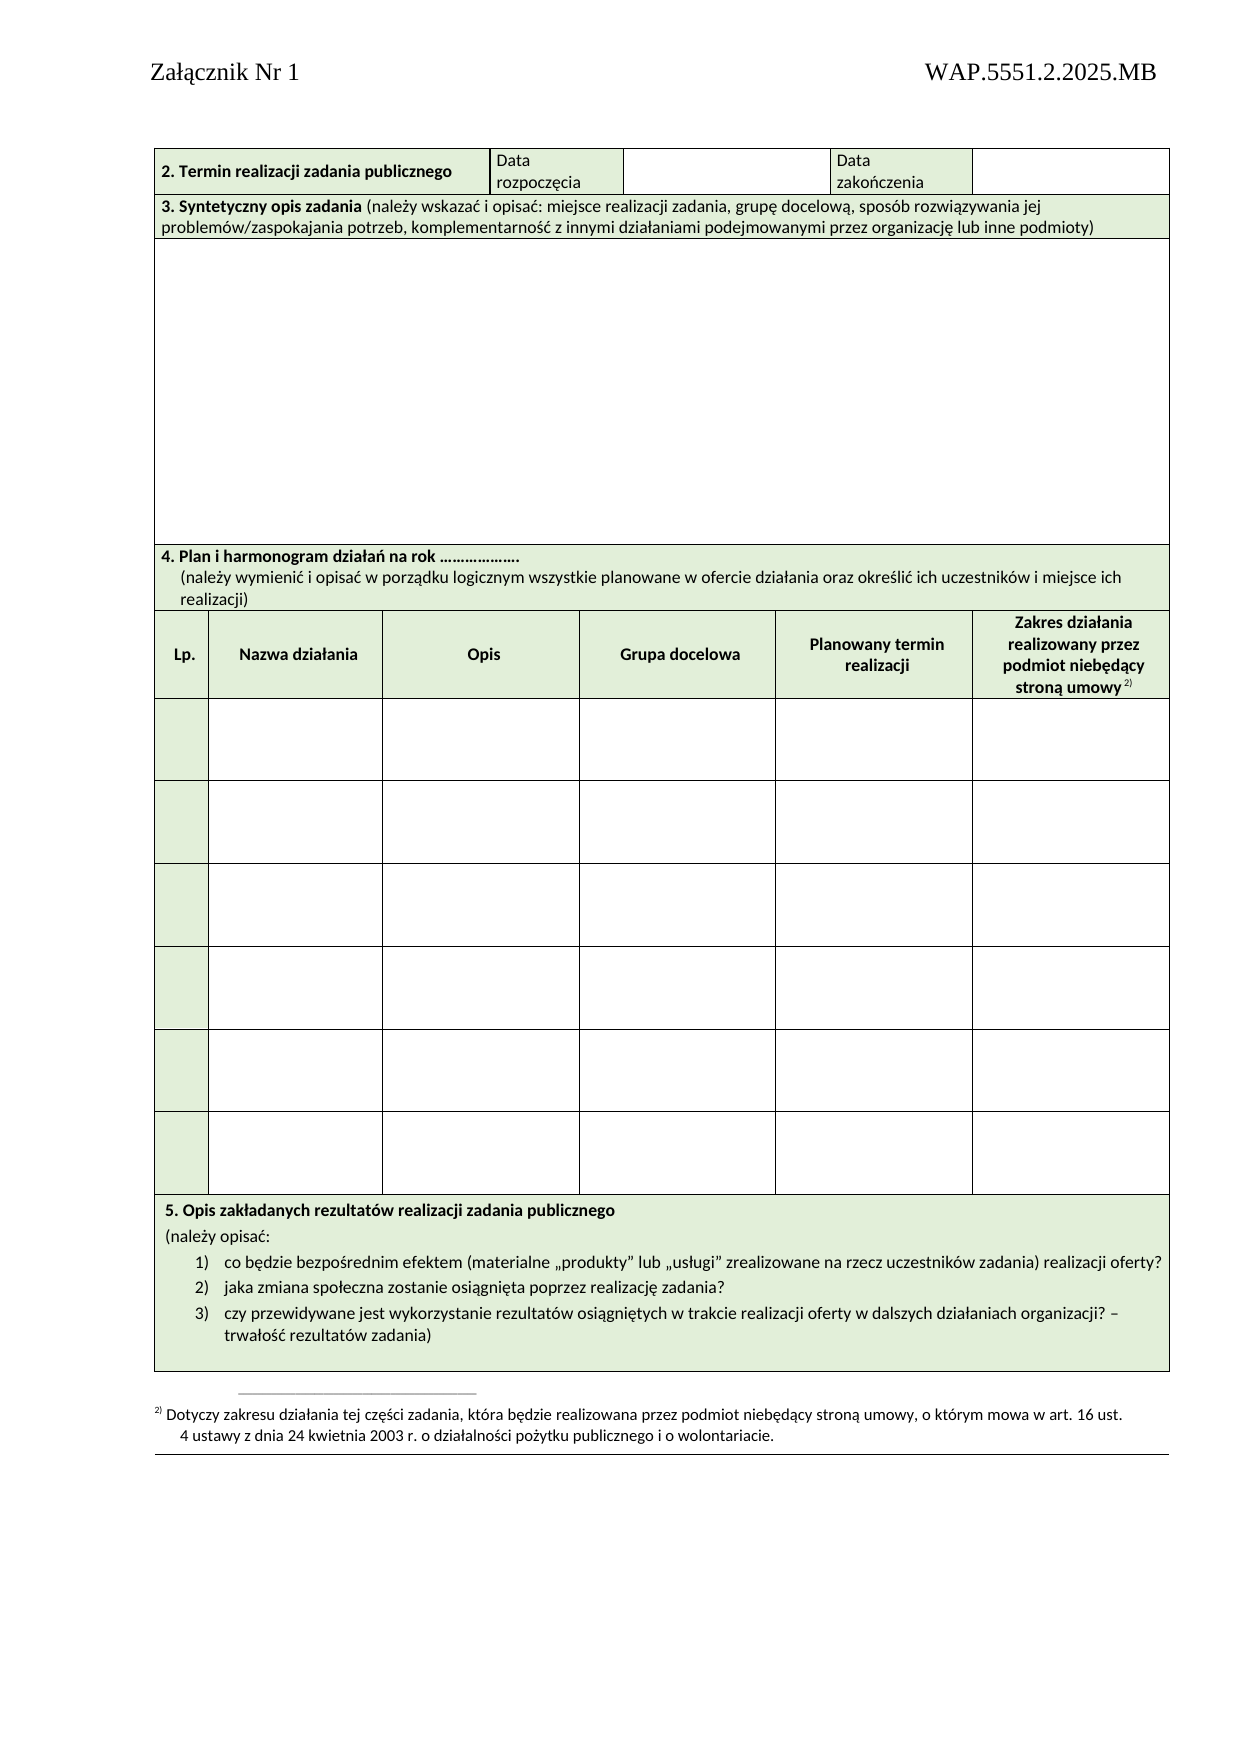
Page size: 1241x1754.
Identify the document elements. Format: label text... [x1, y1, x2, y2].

table_cell [580, 781, 775, 863]
table_cell 3. Syntetyczny opis zadania (należy wskazać i opisać: miejsce realizacji zadania, grupę docelową, sposób rozwiązywania jej problemów/zaspokajania potrzeb, komplementarność z innymi działaniami podejmowanymi przez organizację lub inne podmioty) [155, 195, 1169, 238]
table_cell [155, 699, 208, 780]
table_cell [155, 1030, 208, 1111]
table_cell Grupa docelowa [580, 611, 775, 698]
table_cell [776, 1030, 972, 1111]
table_cell [383, 947, 579, 1028]
table_cell [776, 1112, 972, 1194]
table_cell [973, 864, 1169, 946]
table_cell Zakres działania realizowany przez podmiot niebędący stroną umowy 2) [973, 611, 1169, 698]
table_cell [776, 781, 972, 863]
table_cell [383, 781, 579, 863]
table_header 2. Termin realizacji zadania publicznego [155, 149, 489, 194]
table_cell [155, 1112, 208, 1194]
table_cell 4. Plan i harmonogram działań na rok ………………. (należy wymienić i opisać w porządku logicznym wszystkie planowane w ofercie działania oraz określić ich uczestników i miejsce ich realizacji) [155, 545, 1169, 610]
table_cell [973, 947, 1169, 1028]
table_cell [155, 781, 208, 863]
table_cell Opis [383, 611, 579, 698]
table_cell [580, 699, 775, 780]
table_cell [580, 947, 775, 1028]
table_cell [383, 1030, 579, 1111]
table_cell [383, 864, 579, 946]
table_cell [209, 864, 382, 946]
table_cell [580, 1030, 775, 1111]
table_cell [973, 1030, 1169, 1111]
table_cell [155, 947, 208, 1028]
table_cell [209, 1030, 382, 1111]
table_header [624, 149, 830, 194]
table_cell Nazwa działania [209, 611, 382, 698]
table_cell [209, 781, 382, 863]
table_cell [209, 947, 382, 1028]
table_cell [973, 1112, 1169, 1194]
table_cell __________________________________________________ 2) Dotyczy zakresu działania tej części zadania, która będzie realizowana przez podmiot niebędący stroną umowy, o którym mowa w art. 16 ust. 4 ustawy z dnia 24 kwietnia 2003 r. o działalności pożytku publicznego i o wolontariacie. [155, 1372, 1169, 1453]
table_header Data rozpoczęcia [491, 149, 623, 194]
table_cell [383, 699, 579, 780]
table_cell [155, 239, 1169, 544]
table_cell [209, 699, 382, 780]
table_cell [383, 1112, 579, 1194]
table_cell [580, 864, 775, 946]
table_cell [580, 1112, 775, 1194]
table_cell [973, 699, 1169, 780]
table_cell Lp. [155, 611, 208, 698]
table_cell [155, 864, 208, 946]
table_cell [776, 864, 972, 946]
table_header [973, 149, 1169, 194]
table_header Data zakończenia [831, 149, 972, 194]
table_cell Planowany termin realizacji [776, 611, 972, 698]
table_cell 5. Opis zakładanych rezultatów realizacji zadania publicznego (należy opisać: 1) co będzie bezpośrednim efektem (materialne „produkty” lub „usługi” zrealizowane na rzecz uczestników zadania) realizacji oferty? 2) jaka zmiana społeczna zostanie osiągnięta poprzez realizację zadania? 3) czy przewidywane jest wykorzystanie rezultatów osiągniętych w trakcie realizacji oferty w dalszych działaniach organizacji? – trwałość rezultatów zadania) [155, 1195, 1169, 1371]
table_cell [776, 947, 972, 1028]
table_cell [776, 699, 972, 780]
table_cell [973, 781, 1169, 863]
table_cell [209, 1112, 382, 1194]
